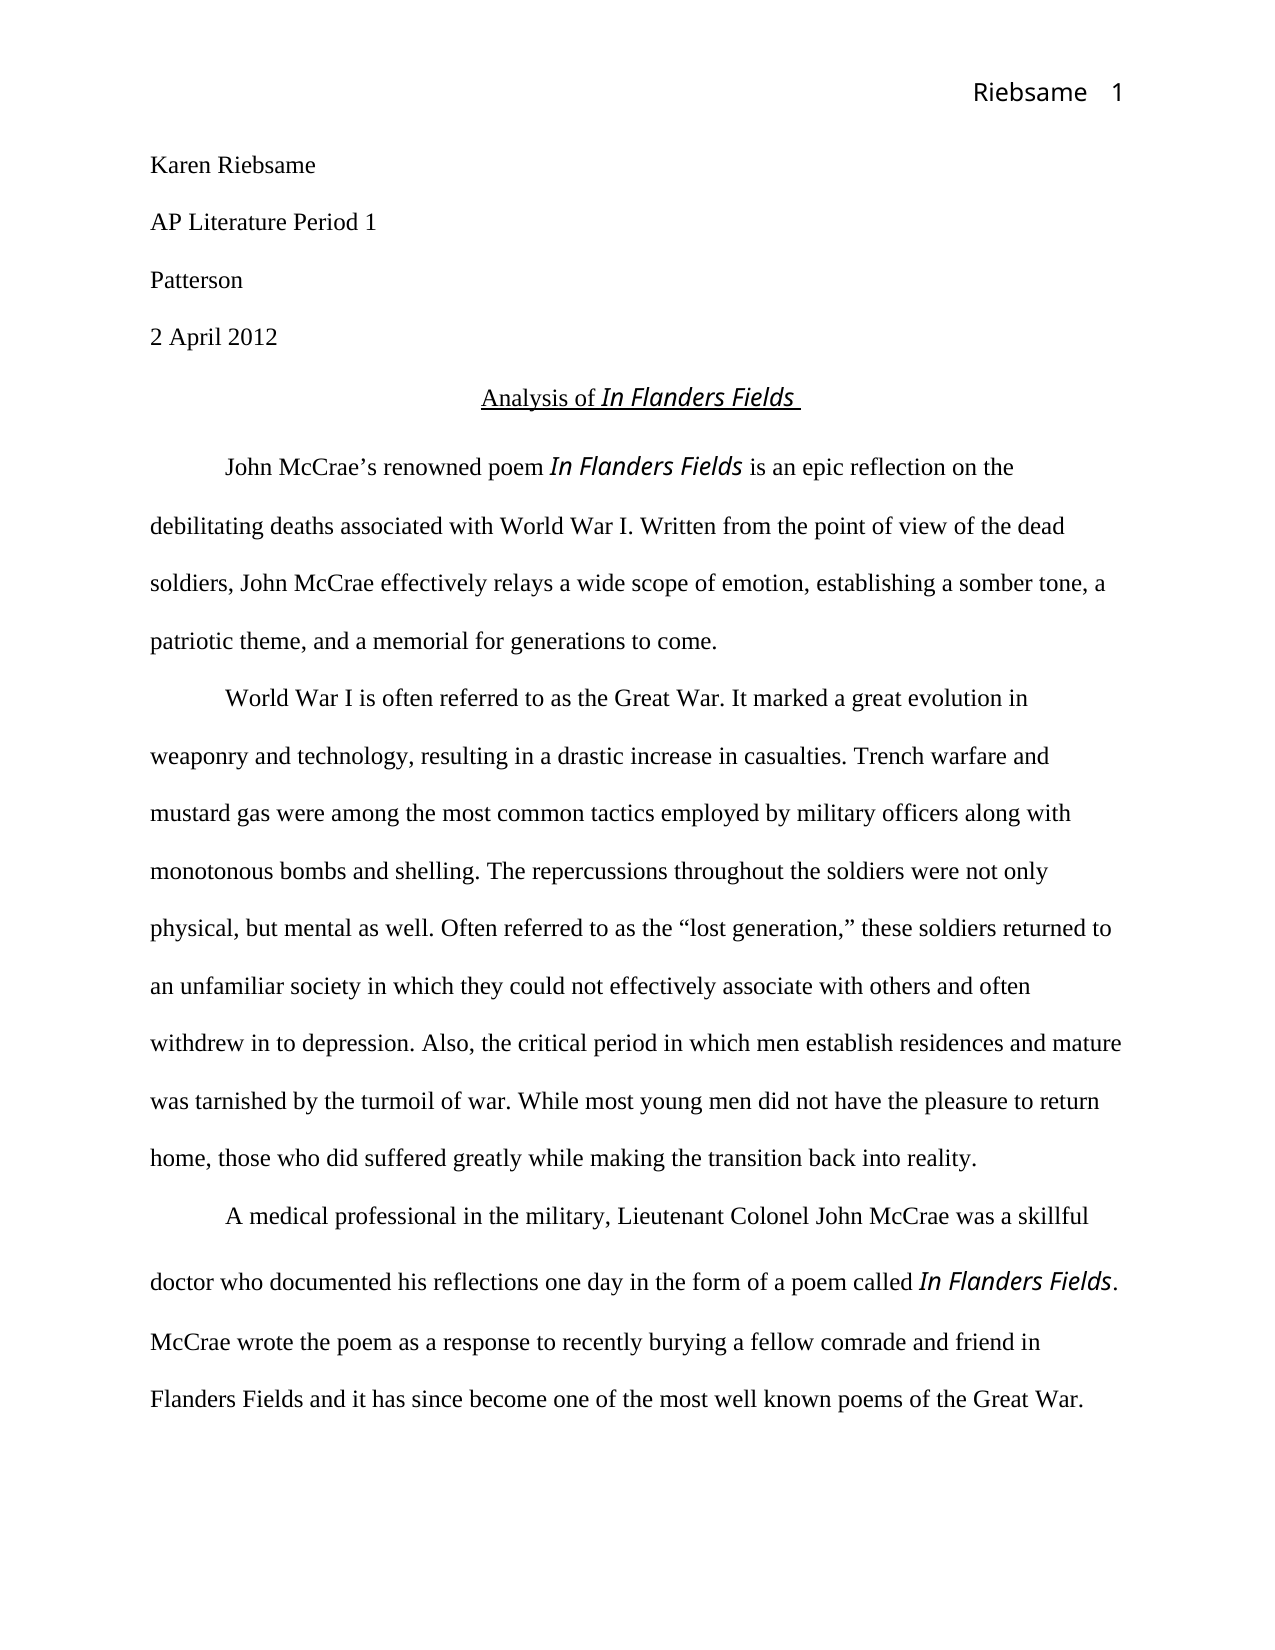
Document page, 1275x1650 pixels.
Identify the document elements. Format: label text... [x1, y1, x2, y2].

text Analysis of In Flanders Fields [150, 380, 1125, 414]
text World War I is often referred to as the Great War. It marked a great evolution in weaponry and technology, resulting in a drastic increase in casualties. Trench warfare and mustard gas were among the most common tactics employed by military officers along with monotonous bombs and shelling. The repercussions throughout the soldiers were not only physical, but mental as well. Often referred to as the “lost generation,” these soldiers returned to an unfamiliar society in which they could not effectively associate with others and often withdrew in to depression. Also, the critical period in which men establish residences and mature was tarnished by the turmoil of war. While most young men did not have the pleasure to return home, those who did suffered greatly while making the transition back into reality. [150, 683, 1125, 1172]
text Karen Riebsame [150, 150, 1125, 179]
text John McCrae’s renowned poem In Flanders Fields is an epic reflection on the debilitating deaths associated with World War I. Written from the point of view of the dead soldiers, John McCrae effectively relays a wide scope of emotion, establishing a somber tone, a patriotic theme, and a memorial for generations to come. [150, 448, 1125, 655]
text AP Literature Period 1 [150, 207, 1125, 236]
text 2 April 2012 [150, 322, 1125, 351]
text Patterson [150, 265, 1125, 294]
text A medical professional in the military, Lieutenant Colonel John McCrae was a skillful doctor who documented his reflections one day in the form of a poem called In Flanders Fields. McCrae wrote the poem as a response to recently burying a fellow comrade and friend in Flanders Fields and it has since become one of the most well known poems of the Great War. [150, 1201, 1125, 1413]
